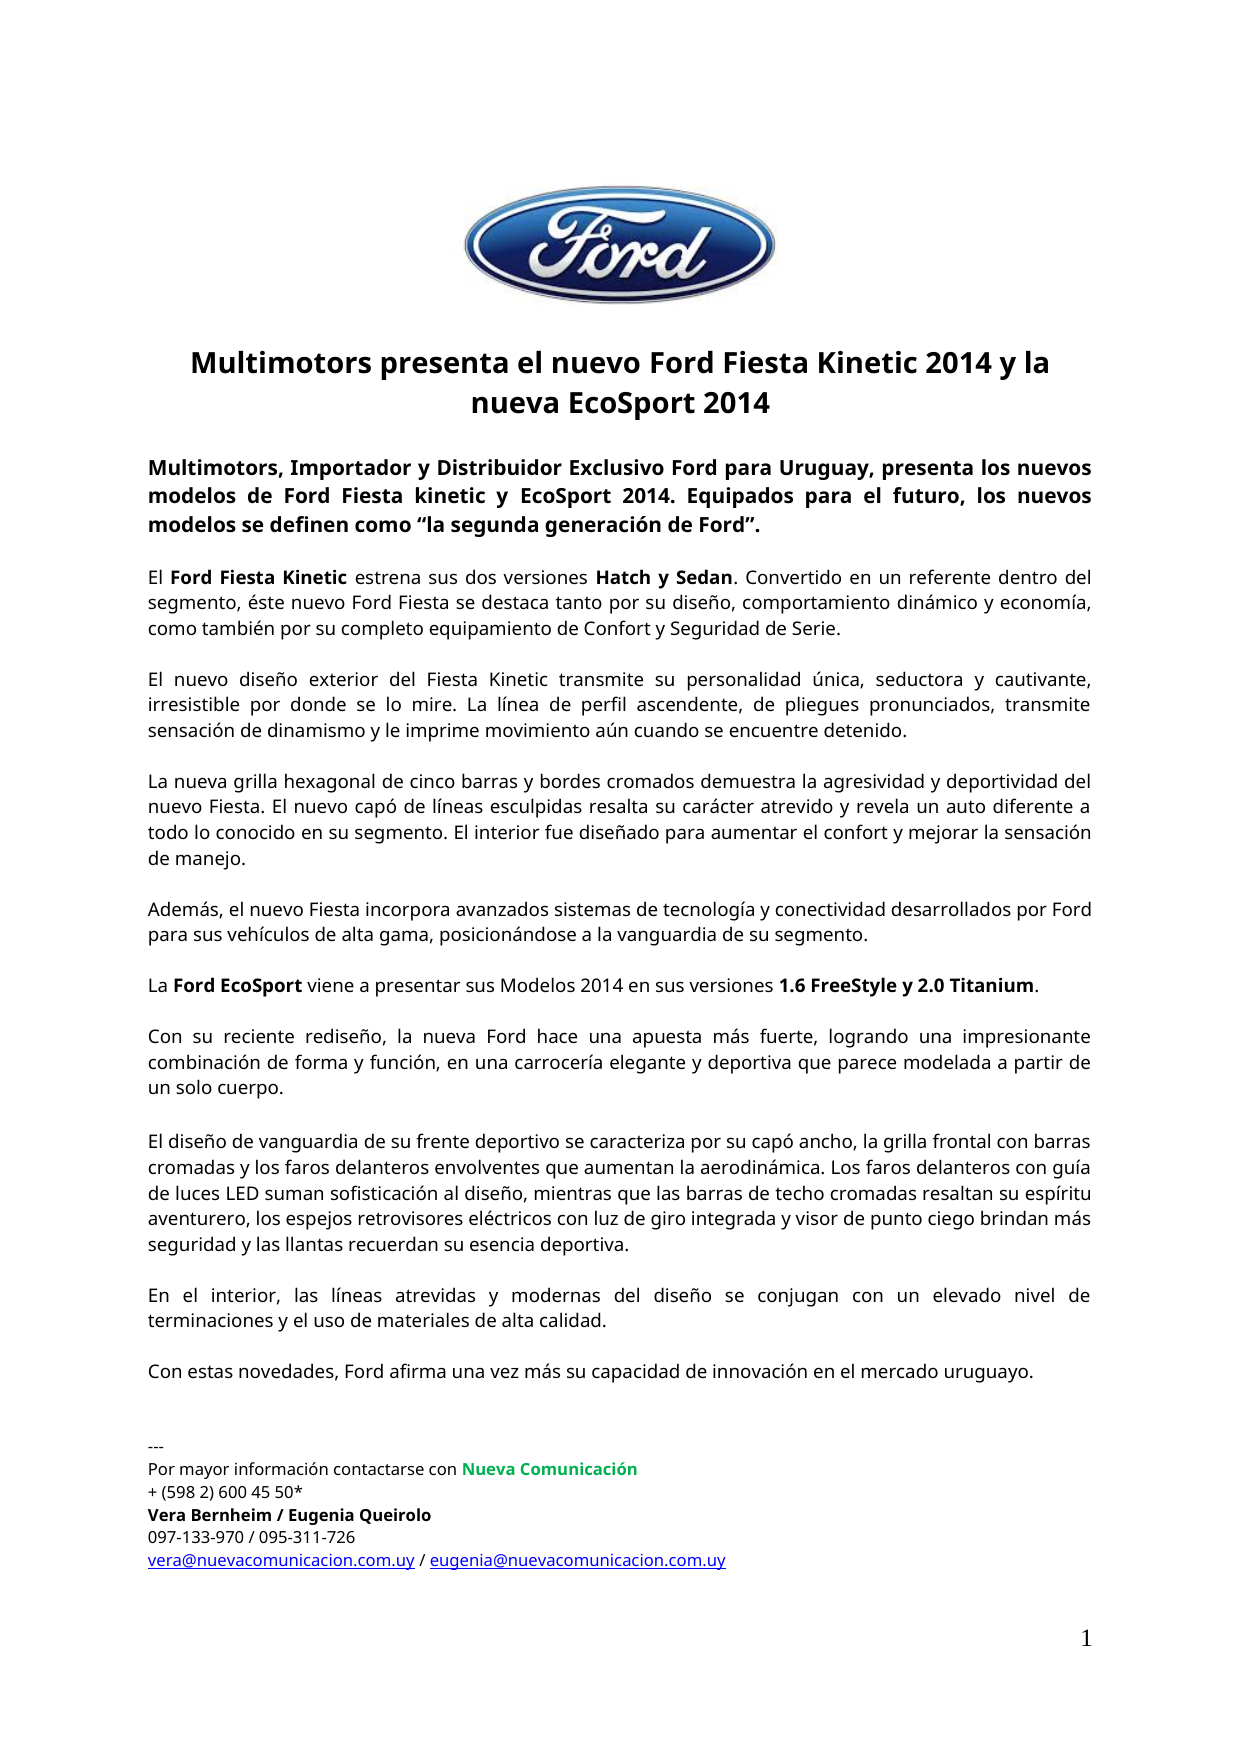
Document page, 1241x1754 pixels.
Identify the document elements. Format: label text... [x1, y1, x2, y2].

text Con estas novedades, Ford afirma una vez más su capacidad de innovación en el mercado uruguayo. [148, 1358, 1092, 1384]
text Vera Bernheim / Eugenia Queirolo [148, 1503, 1092, 1526]
text La nueva grilla hexagonal de cinco barras y bordes cromados demuestra la agresividad y deportividad del nuevo Fiesta. El nuevo capó de líneas esculpidas resalta su carácter atrevido y revela un auto diferente a todo lo conocido en su segmento. El interior fue diseñado para aumentar el confort y mejorar la sensación de manejo. [148, 743, 1092, 870]
text Además, el nuevo Fiesta incorpora avanzados sistemas de tecnología y conectividad desarrollados por Ford para sus vehículos de alta gama, posicionándose a la vanguardia de su segmento. [148, 896, 1092, 947]
text Por mayor información contactarse con Nueva Comunicación [148, 1458, 1092, 1481]
text En el interior, las líneas atrevidas y modernas del diseño se conjugan con un elevado nivel de terminaciones y el uso de materiales de alta calidad. [148, 1282, 1092, 1333]
text Con su reciente rediseño, la nueva Ford hace una apuesta más fuerte, logrando una impresionante combinación de forma y función, en una carrocería elegante y deportiva que parece modelada a partir de un solo cuerpo. [148, 1023, 1092, 1100]
picture [426, 147, 814, 343]
text vera@nuevacomunicacion.com.uy / eugenia@nuevacomunicacion.com.uy [148, 1549, 1092, 1571]
text El Ford Fiesta Kinetic estrena sus dos versiones Hatch y Sedan. Convertido en un referente dentro del segmento, éste nuevo Ford Fiesta se destaca tanto por su diseño, comportamiento dinámico y economía, como también por su completo equipamiento de Confort y Seguridad de Serie. [148, 564, 1092, 641]
text Multimotors, Importador y Distribuidor Exclusivo Ford para Uruguay, presenta los nuevos modelos de Ford Fiesta kinetic y EcoSport 2014. Equipados para el futuro, los nuevos modelos se definen como “la segunda generación de Ford”. [148, 453, 1092, 538]
text El diseño de vanguardia de su frente deportivo se caracteriza por su capó ancho, la grilla frontal con barras cromadas y los faros delanteros envolventes que aumentan la aerodinámica. Los faros delanteros con guía de luces LED suman sofisticación al diseño, mientras que las barras de techo cromadas resaltan su espíritu aventurero, los espejos retrovisores eléctricos con luz de giro integrada y visor de punto ciego brindan más seguridad y las llantas recuerdan su esencia deportiva. [148, 1129, 1092, 1256]
text + (598 2) 600 45 50* [148, 1481, 1092, 1503]
text Multimotors presenta el nuevo Ford Fiesta Kinetic 2014 y la nueva EcoSport 2014 [148, 343, 1092, 422]
text viene a presentar sus Modelos 2014 en sus versiones 1.6 FreeStyle y 2.0 Titanium. [148, 972, 1092, 998]
text --- [148, 1435, 1092, 1458]
text 097-133-970 / 095-311-726 [148, 1526, 1092, 1549]
text El nuevo diseño exterior del Fiesta Kinetic transmite su personalidad única, seductora y cautivante, irresistible por donde se lo mire. La línea de perfil ascendente, de pliegues pronunciados, transmite sensación de dinamismo y le imprime movimiento aún cuando se encuentre detenido. [148, 666, 1092, 743]
